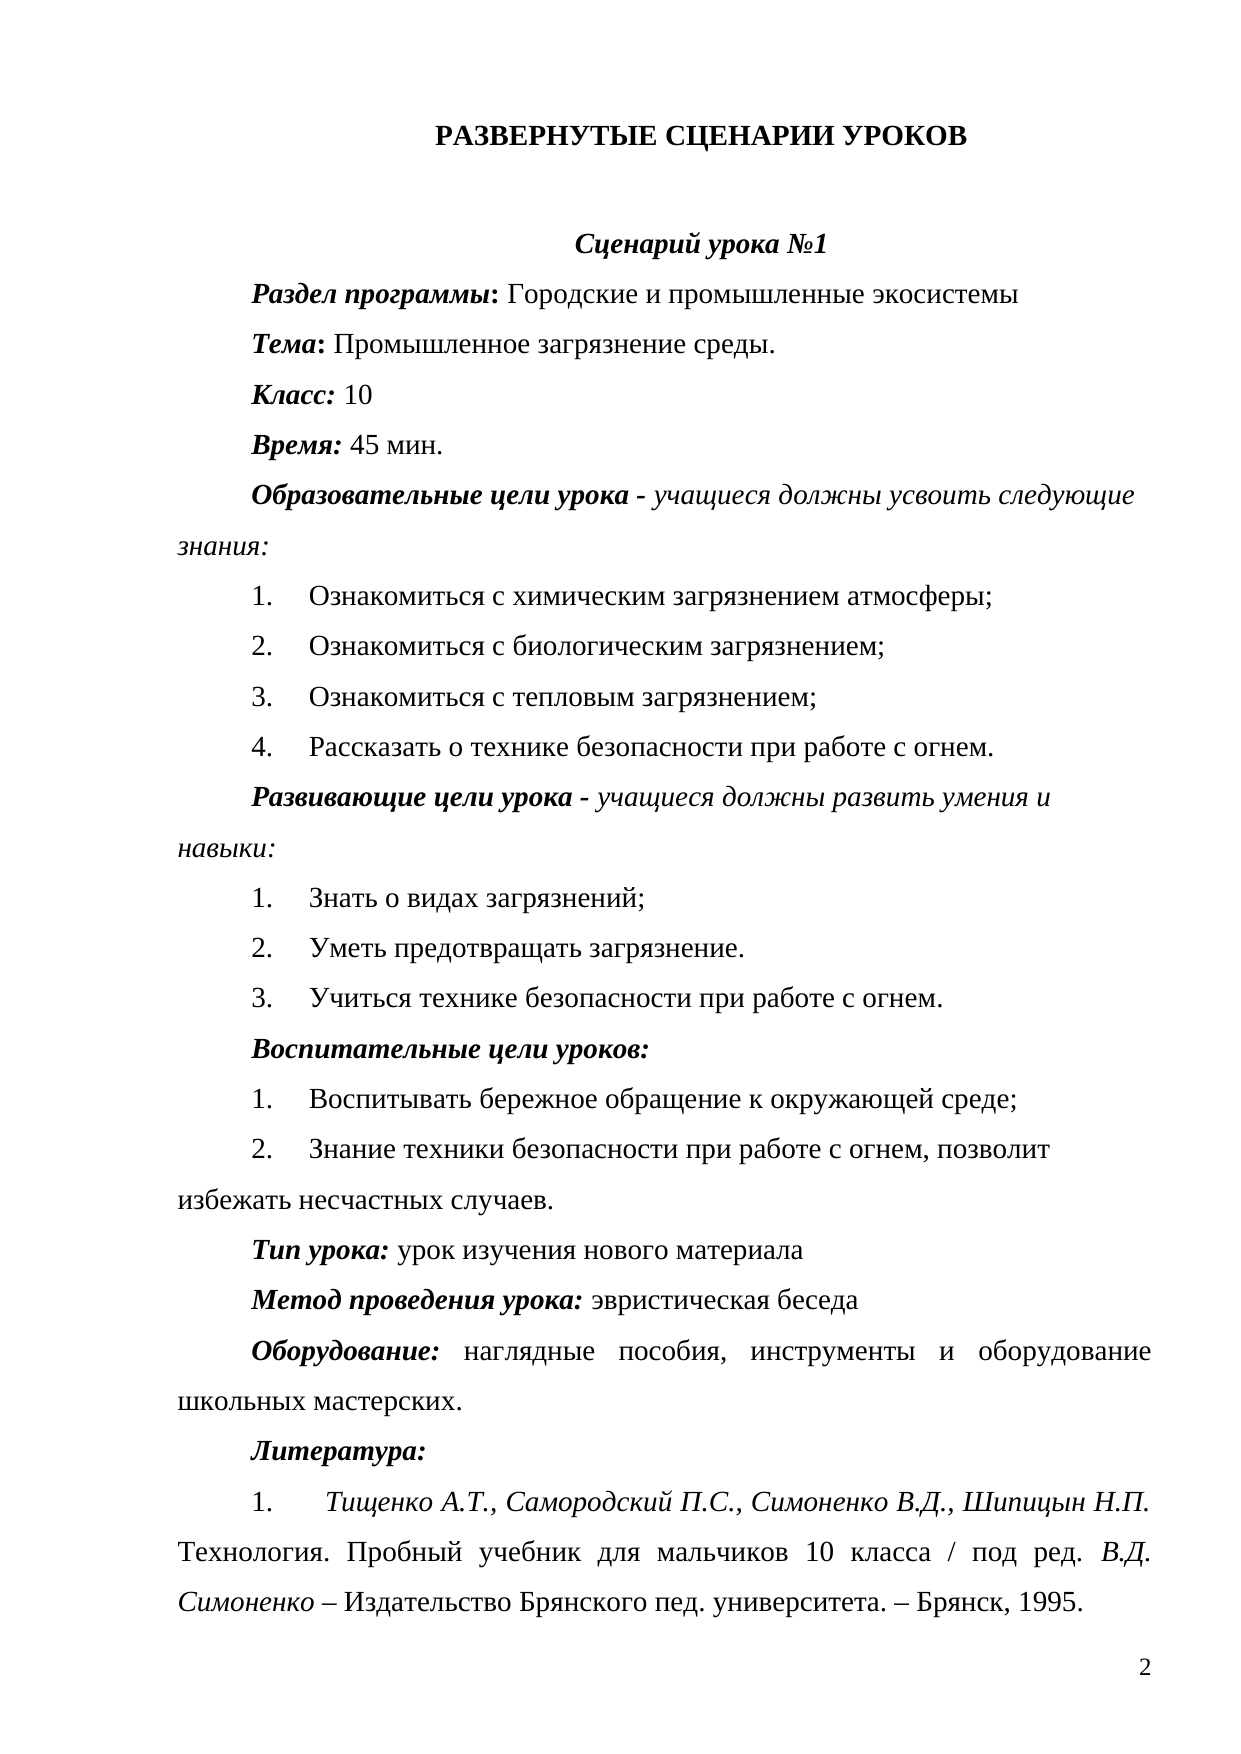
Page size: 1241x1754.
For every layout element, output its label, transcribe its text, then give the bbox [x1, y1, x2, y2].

list Рассказать о технике безопасности при работе с огнем. [177, 729, 1152, 763]
text Литература: [177, 1433, 1152, 1467]
text Метод проведения урока: эвристическая беседа [177, 1282, 1152, 1316]
text Воспитательные цели уроков: [177, 1031, 1152, 1064]
list Знание техники безопасности при работе с огнем, позволит избежать несчастных случаев. [177, 1132, 1152, 1215]
text Сценарий урока №1 [177, 226, 1152, 259]
list Учиться технике безопасности при работе с огнем. [177, 981, 1152, 1014]
list Тищенко А.Т., Самородский П.С., Симоненко В.Д., Шипицын Н.П. Технология. Пробный учебник для мальчиков 10 класса / под ред. В.Д. Симоненко – Издательство Брянского пед. университета. – Брянск, 1995. [177, 1484, 1152, 1618]
text Класс: 10 [177, 377, 1152, 410]
text Образовательные цели урока - учащиеся должны усвоить следующие знания: [177, 477, 1152, 561]
text Развивающие цели урока - учащиеся должны развить умения и навыки: [177, 779, 1152, 863]
list Ознакомиться с химическим загрязнением атмосферы; [177, 578, 1152, 612]
text Тема: Промышленное загрязнение среды. [177, 327, 1152, 360]
list Ознакомиться с биологическим загрязнением; [177, 628, 1152, 662]
text Раздел программы: Городские и промышленные экосистемы [177, 276, 1152, 310]
text Оборудование: наглядные пособия, инструменты и оборудование школьных мастерских. [177, 1333, 1152, 1417]
text РАЗВЕРНУТЫЕ СЦЕНАРИИ УРОКОВ [177, 118, 1152, 152]
list Знать о видах загрязнений; [177, 880, 1152, 913]
text Время: 45 мин. [177, 427, 1152, 461]
list Уметь предотвращать загрязнение. [177, 930, 1152, 964]
list Ознакомиться с тепловым загрязнением; [177, 679, 1152, 712]
list Воспитывать бережное обращение к окружающей среде; [177, 1081, 1152, 1115]
text Тип урока: урок изучения нового материала [177, 1232, 1152, 1266]
